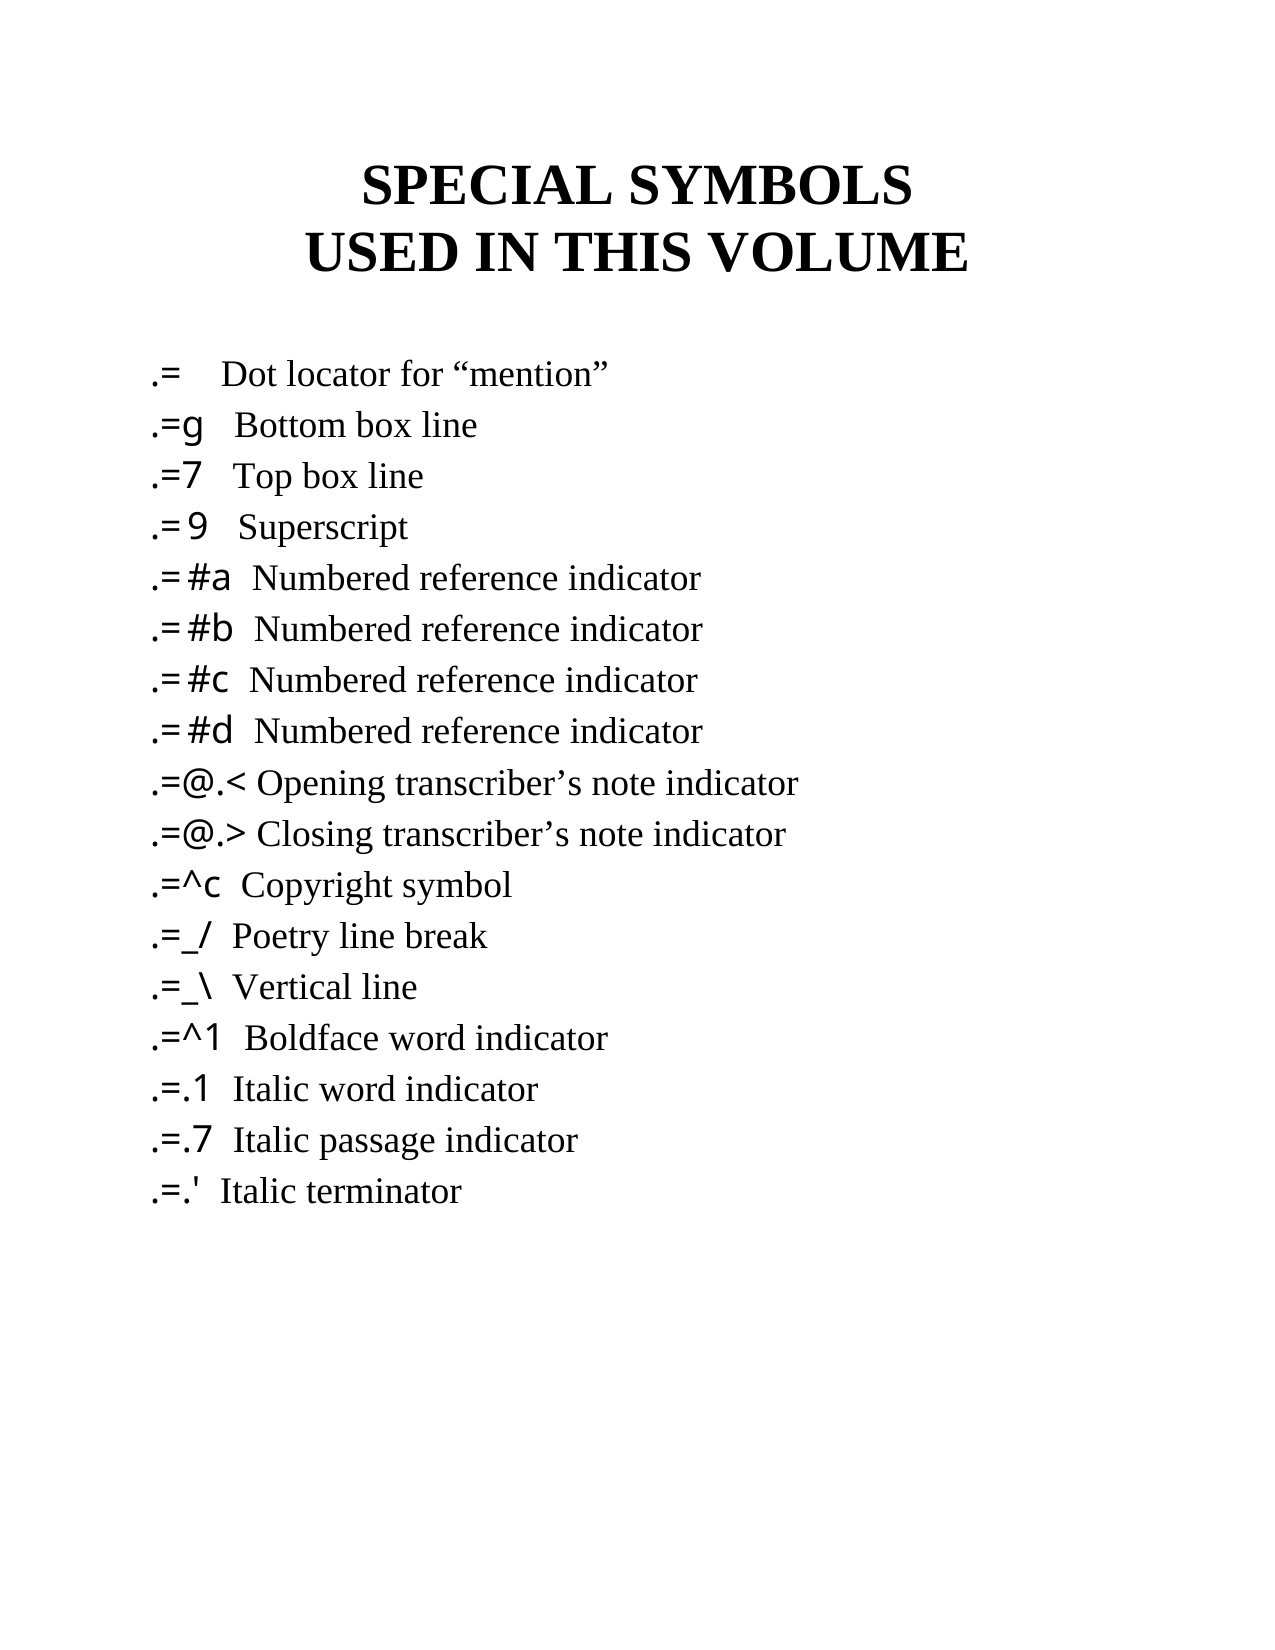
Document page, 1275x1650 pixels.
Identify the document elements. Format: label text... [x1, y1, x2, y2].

text .=^1 Boldface word indicator [150, 1010, 1125, 1061]
text .=^c Copyright symbol [150, 857, 1125, 908]
text .=.1 Italic word indicator [150, 1061, 1125, 1112]
text USED IN THIS VOLUME [150, 217, 1125, 284]
text .=g Bottom box line [150, 397, 1125, 448]
text .=@.> Closing transcriber’s note indicator [150, 806, 1125, 857]
text .=7 Top box line [150, 448, 1125, 499]
text SPECIAL SYMBOLS [150, 150, 1125, 217]
text .= #d Numbered reference indicator [150, 704, 1125, 755]
text .= #a Numbered reference indicator [150, 551, 1125, 602]
text .= #c Numbered reference indicator [150, 653, 1125, 704]
text .= #b Numbered reference indicator [150, 602, 1125, 653]
text .=_\ Vertical line [150, 959, 1125, 1010]
text .= Dot locator for “mention” [150, 346, 1125, 397]
text .=.' Italic terminator [150, 1163, 1125, 1214]
text .=.7 Italic passage indicator [150, 1112, 1125, 1163]
text .=_/ Poetry line break [150, 908, 1125, 959]
text .=@.< Opening transcriber’s note indicator [150, 755, 1125, 806]
text .= 9 Superscript [150, 499, 1125, 551]
